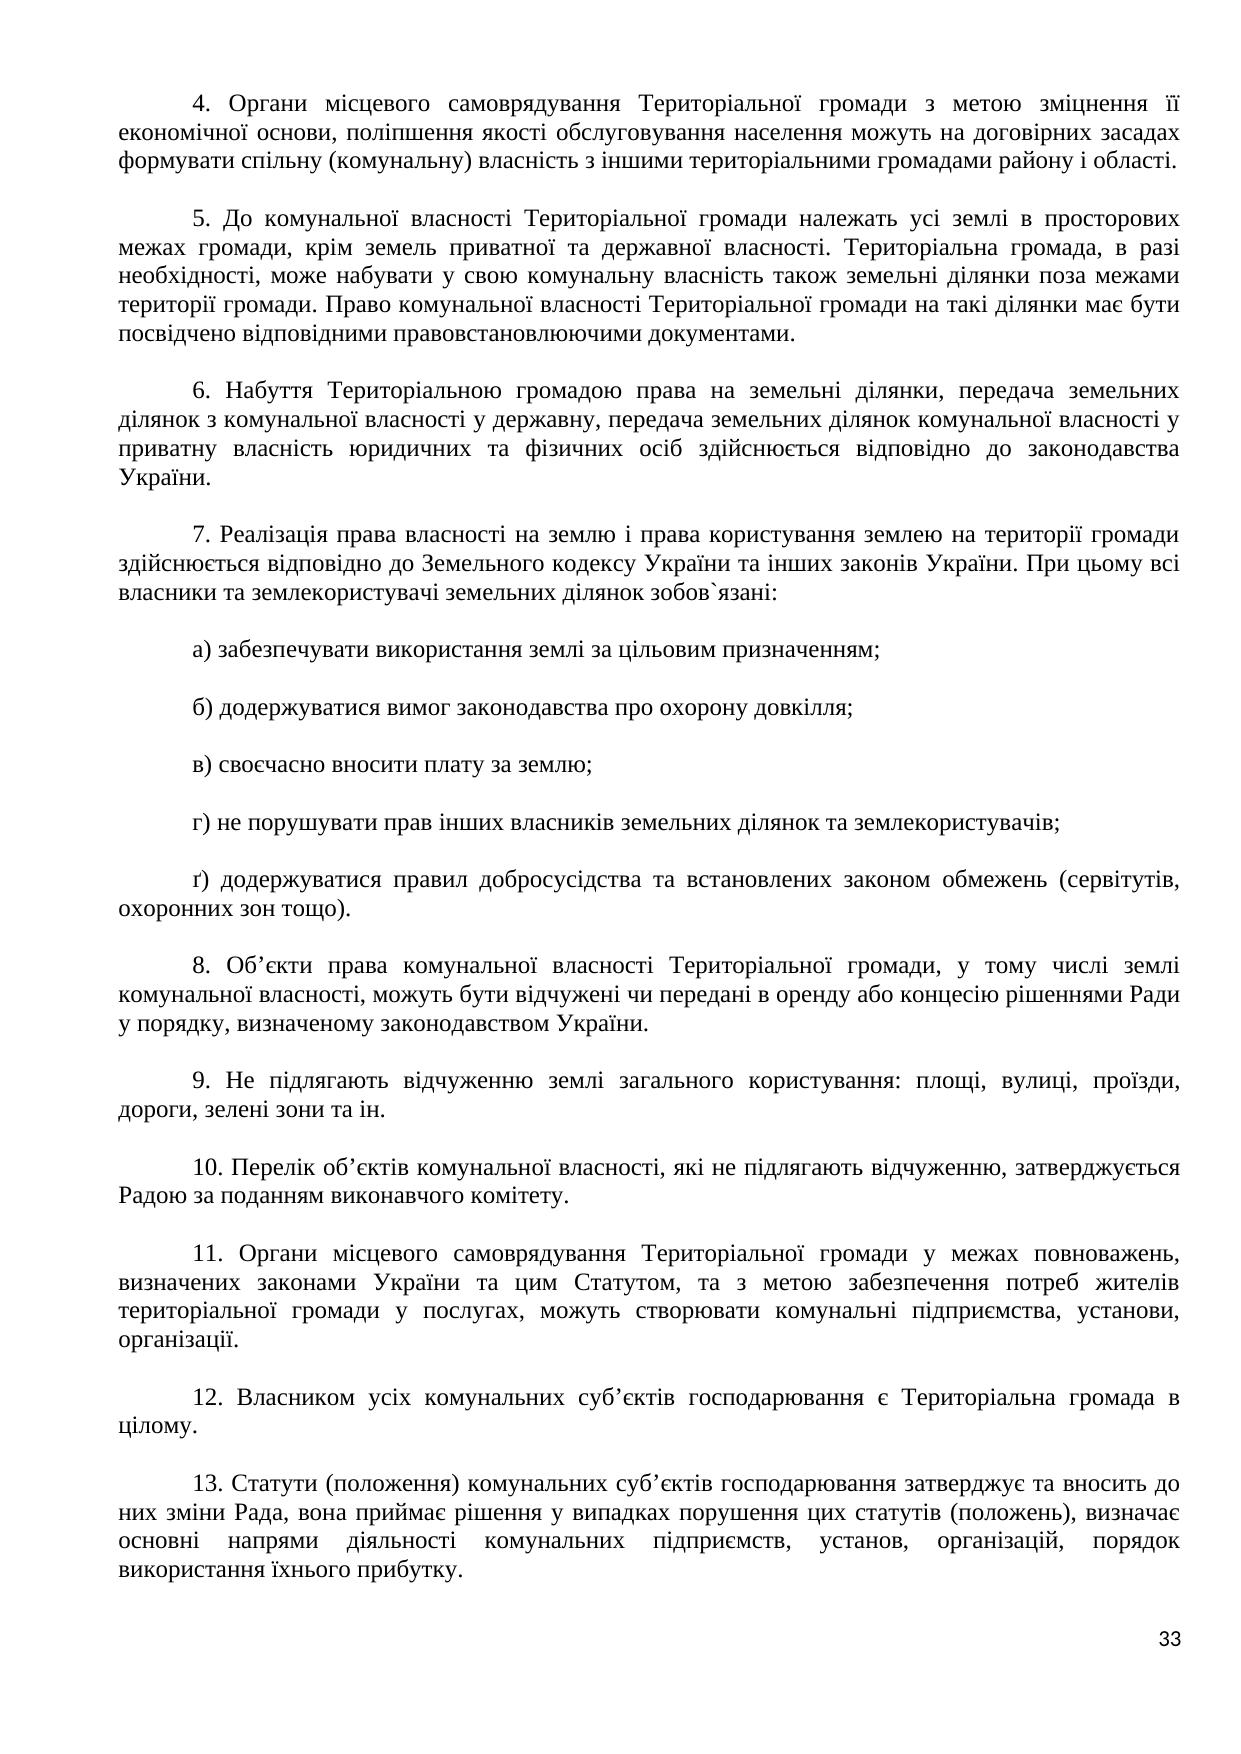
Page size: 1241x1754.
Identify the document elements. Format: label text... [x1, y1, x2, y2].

text 10. Перелік об’єктів комунальної власності, які не підлягають відчуженню, затверджується Радою за поданням виконавчого комітету. [118, 1152, 1181, 1209]
text г) не порушувати прав інших власників земельних ділянок та землекористувачів; [118, 807, 1181, 835]
text 8. Об’єкти права комунальної власності Територіальної громади, у тому числі землі комунальної власності, можуть бути відчужені чи передані в оренду або концесію рішеннями Ради у порядку, визначеному законодавством України. [118, 950, 1181, 1037]
text 6. Набуття Територіальною громадою права на земельні ділянки, передача земельних ділянок з комунальної власності у державну, передача земельних ділянок комунальної власності у приватну власність юридичних та фізичних осіб здійснюється відповідно до законодавства України. [118, 375, 1181, 490]
text 7. Реалізація права власності на землю і права користування землею на території громади здійснюється відповідно до Земельного кодексу України та інших законів України. При цьому всі власники та землекористувачі земельних ділянок зобов`язані: [118, 519, 1181, 605]
text в) своєчасно вносити плату за землю; [118, 749, 1181, 778]
text 13. Статути (положення) комунальних суб’єктів господарювання затверджує та вносить до них зміни Рада, вона приймає рішення у випадках порушення цих статутів (положень), визначає основні напрями діяльності комунальних підприємств, установ, організацій, порядок використання їхнього прибутку. [118, 1468, 1181, 1583]
text 4. Органи місцевого самоврядування Територіальної громади з метою зміцнення її економічної основи, поліпшення якості обслуговування населення можуть на договірних засадах формувати спільну (комунальну) власність з іншими територіальними громадами району і області. [118, 88, 1181, 174]
text б) додержуватися вимог законодавства про охорону довкілля; [118, 692, 1181, 720]
text ґ) додержуватися правил добросусідства та встановлених законом обмежень (сервітутів, охоронних зон тощо). [118, 864, 1181, 922]
text 12. Власником усіх комунальних суб’єктів господарювання є Територіальна громада в цілому. [118, 1382, 1181, 1439]
text а) забезпечувати використання землі за цільовим призначенням; [118, 634, 1181, 663]
text 5. До комунальної власності Територіальної громади належать усі землі в просторових межах громади, крім земель приватної та державної власності. Територіальна громада, в разі необхідності, може набувати у свою комунальну власність також земельні ділянки поза межами території громади. Право комунальної власності Територіальної громади на такі ділянки має бути посвідчено відповідними правовстановлюючими документами. [118, 203, 1181, 347]
text 9. Не підлягають відчуженню землі загального користування: площі, вулиці, проїзди, дороги, зелені зони та ін. [118, 1065, 1181, 1123]
text 11. Органи місцевого самоврядування Територіальної громади у межах повноважень, визначених законами України та цим Статутом, та з метою забезпечення потреб жителів територіальної громади у послугах, можуть створювати комунальні підприємства, установи, організації. [118, 1238, 1181, 1353]
